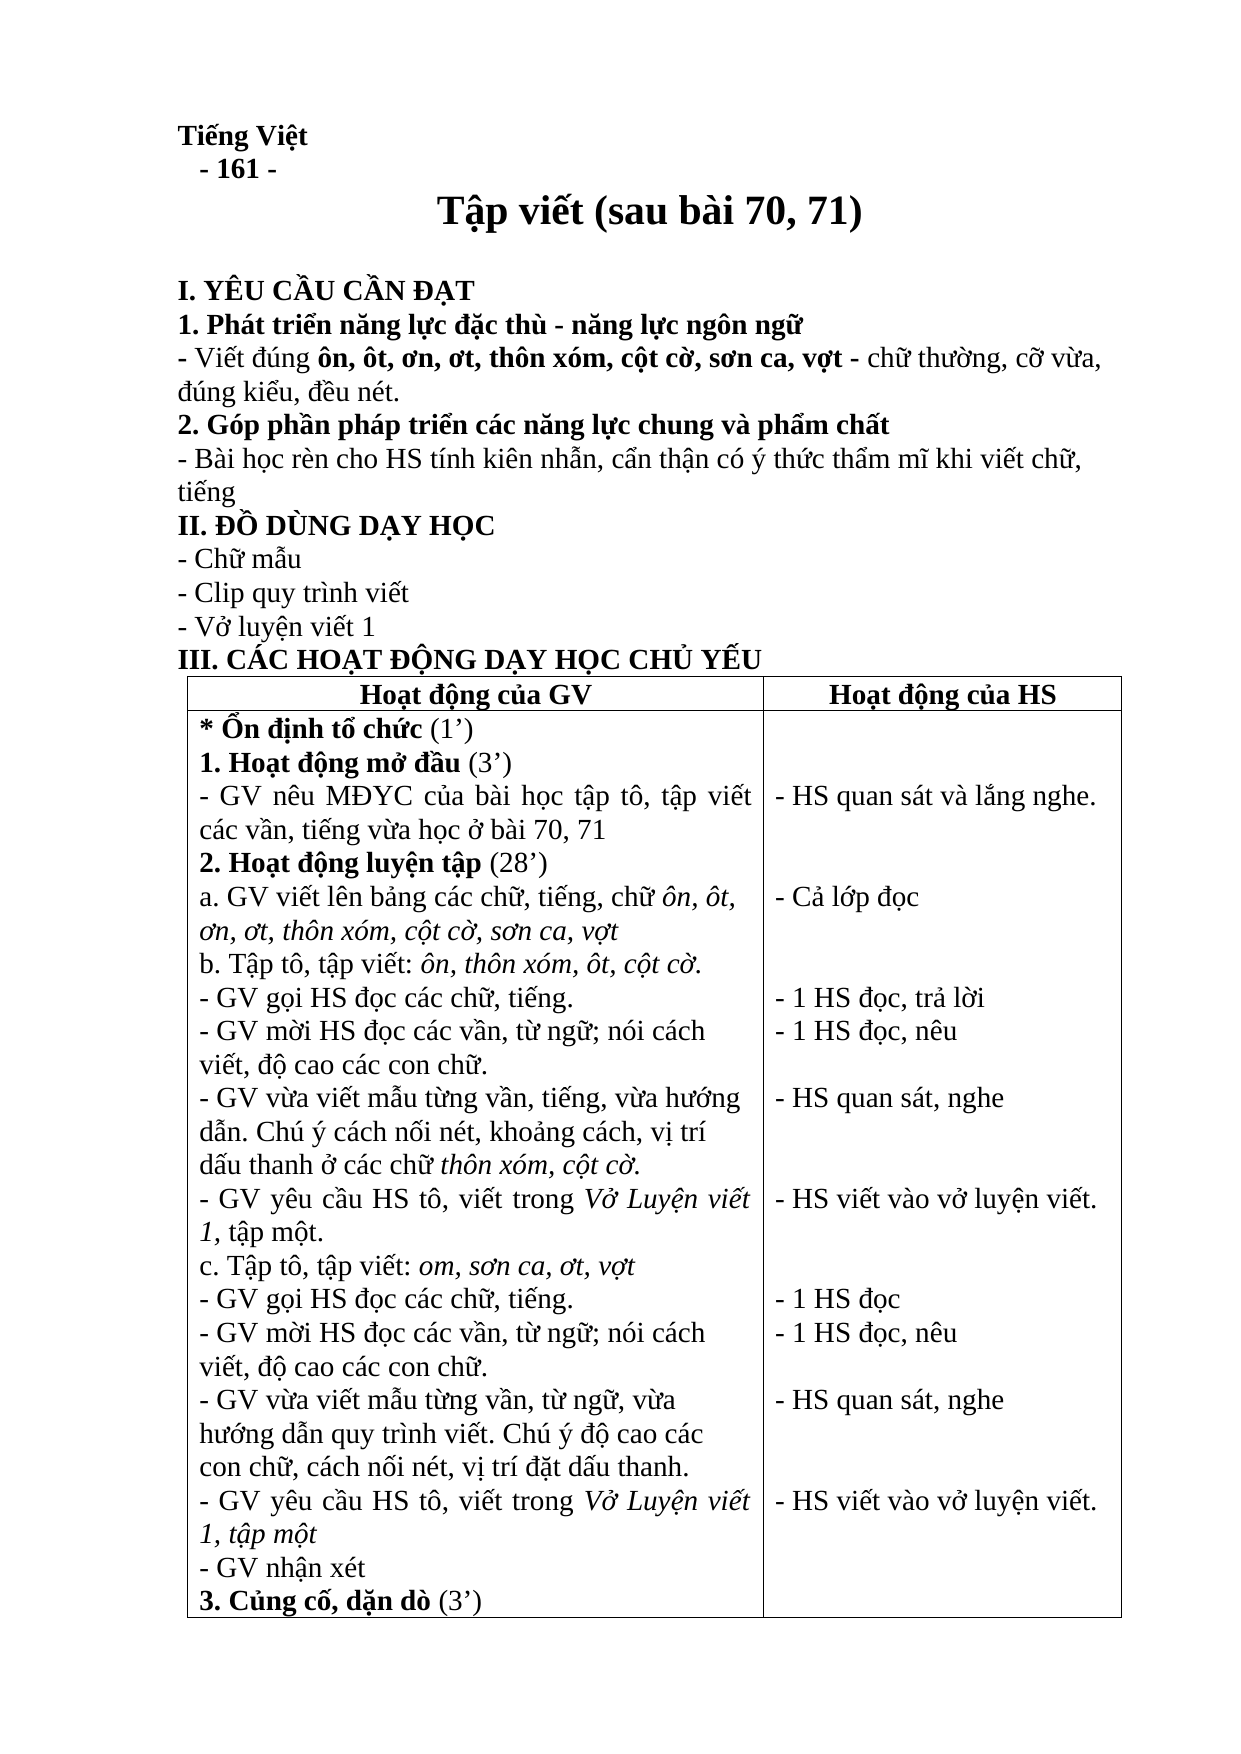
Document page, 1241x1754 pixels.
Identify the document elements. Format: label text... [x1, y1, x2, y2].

text - Viết đúng ôn, ôt, ơn, ơt, thôn xóm, cột cờ, sơn ca, vợt - chữ thường, cỡ vừa, đúng kiểu, đều nét. [177, 340, 1122, 407]
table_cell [764, 711, 1121, 1617]
text 2. Góp phần pháp triển các năng lực chung và phẩm chất [177, 407, 1122, 441]
text - 161 - [177, 152, 1122, 185]
text 1. Phát triển năng lực đặc thù - năng lực ngôn ngữ [177, 307, 1122, 340]
table_header Hoạt động của HS [764, 677, 1121, 710]
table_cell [188, 711, 763, 1617]
text - Bài học rèn cho HS tính kiên nhẫn, cẩn thận có ý thức thẩm mĩ khi viết chữ, tiếng [177, 441, 1122, 508]
text - Chữ mẫu [177, 542, 1122, 575]
text III. CÁC HOẠT ĐỘNG DẠY HỌC CHỦ YẾU [177, 642, 1122, 676]
text Tiếng Việt [177, 118, 1122, 152]
text II. ĐỒ DÙNG DẠY HỌC [177, 508, 1122, 542]
text - Vở luyện viết 1 [177, 609, 1122, 642]
text Tập viết (sau bài 70, 71) [177, 185, 1122, 233]
table_header Hoạt động của GV [188, 677, 763, 710]
text I. YÊU CẦU CẦN ĐẠT [177, 273, 1122, 307]
text - Clip quy trình viết [177, 575, 1122, 609]
